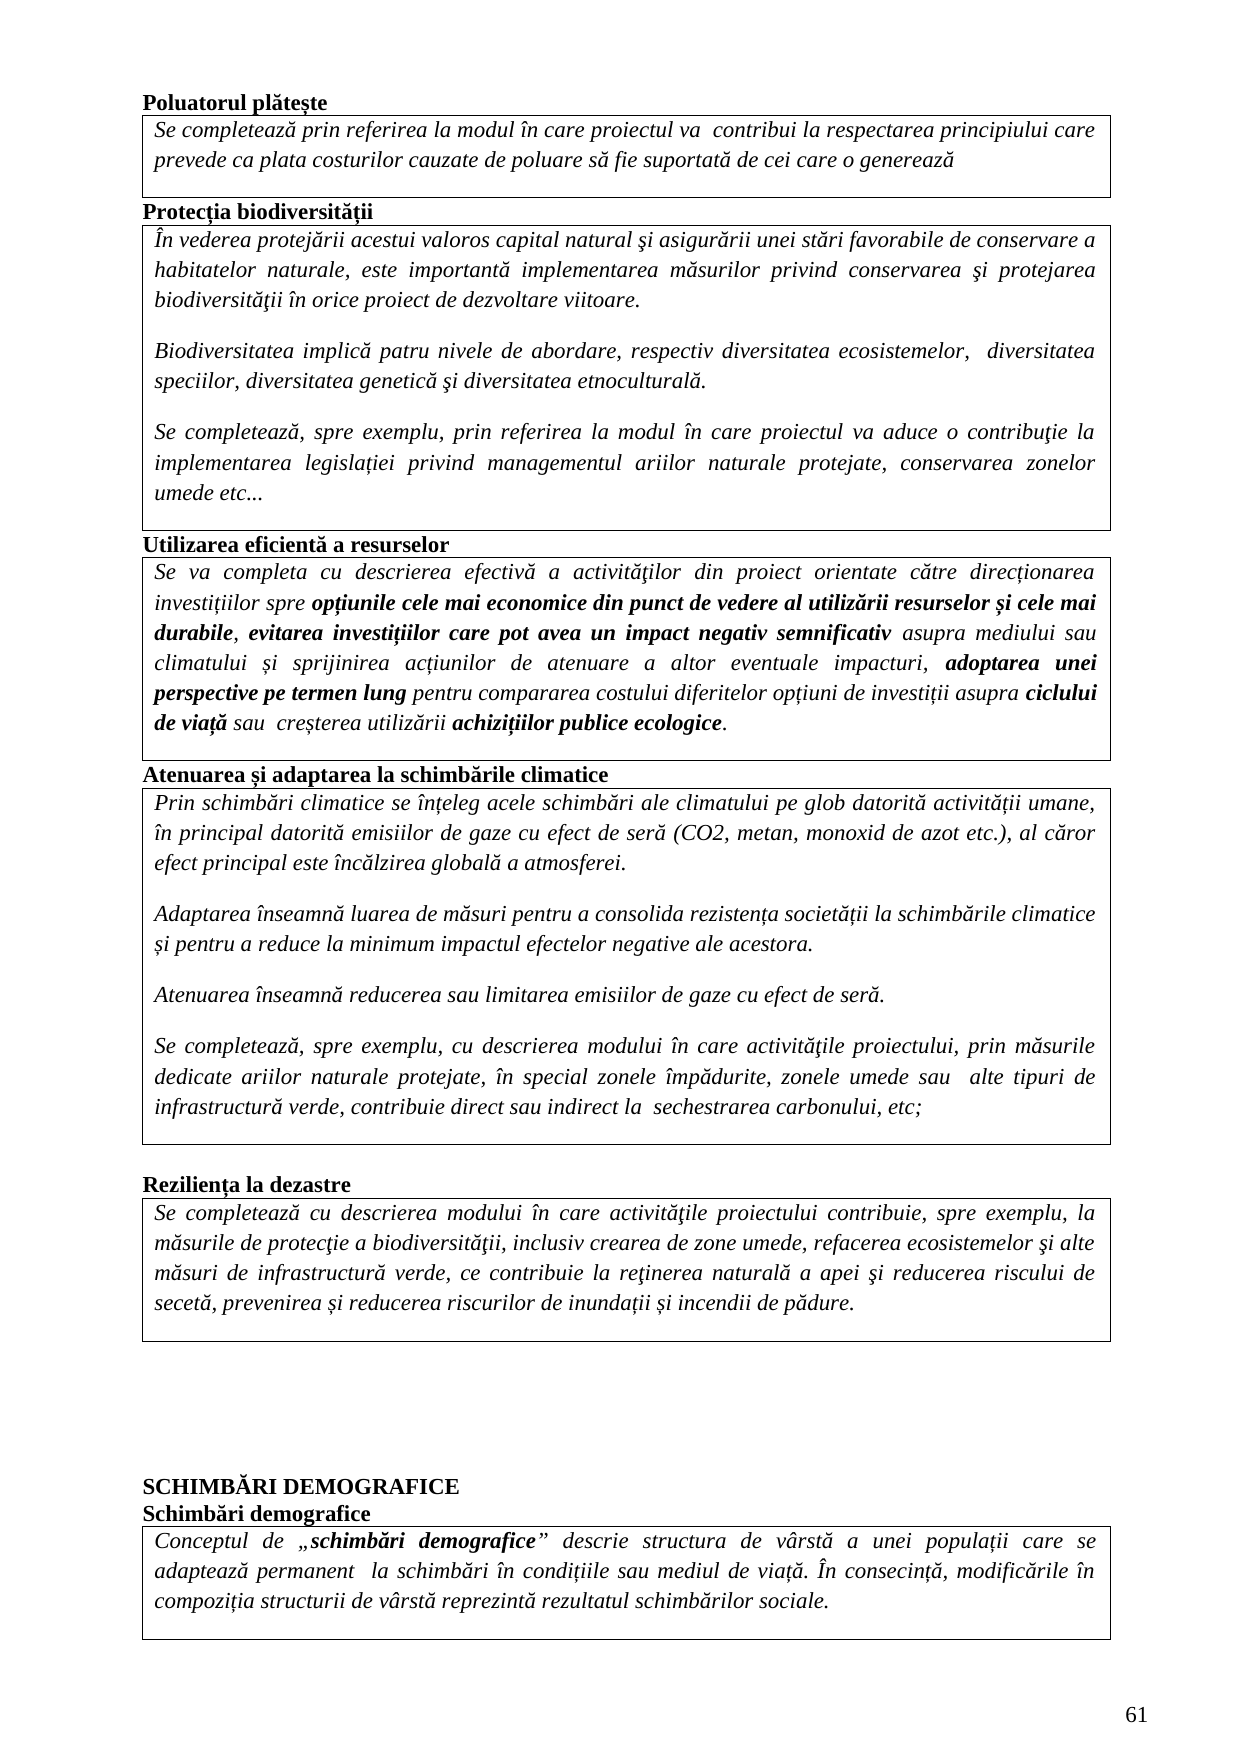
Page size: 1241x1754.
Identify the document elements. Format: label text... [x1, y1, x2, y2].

text Atenuarea și adaptarea la schimbările climatice [142, 761, 1148, 788]
text Protecția biodiversității [142, 198, 1148, 225]
text Reziliența la dezastre [142, 1171, 1148, 1198]
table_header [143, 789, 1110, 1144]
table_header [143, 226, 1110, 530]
text SCHIMBĂRI DEMOGRAFICE [142, 1473, 1148, 1500]
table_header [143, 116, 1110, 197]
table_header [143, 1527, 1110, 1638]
text Poluatorul plătește [142, 89, 1148, 115]
text Schimbări demografice [142, 1500, 1148, 1526]
text Utilizarea eficientă a resurselor [142, 531, 1148, 557]
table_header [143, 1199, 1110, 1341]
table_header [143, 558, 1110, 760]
